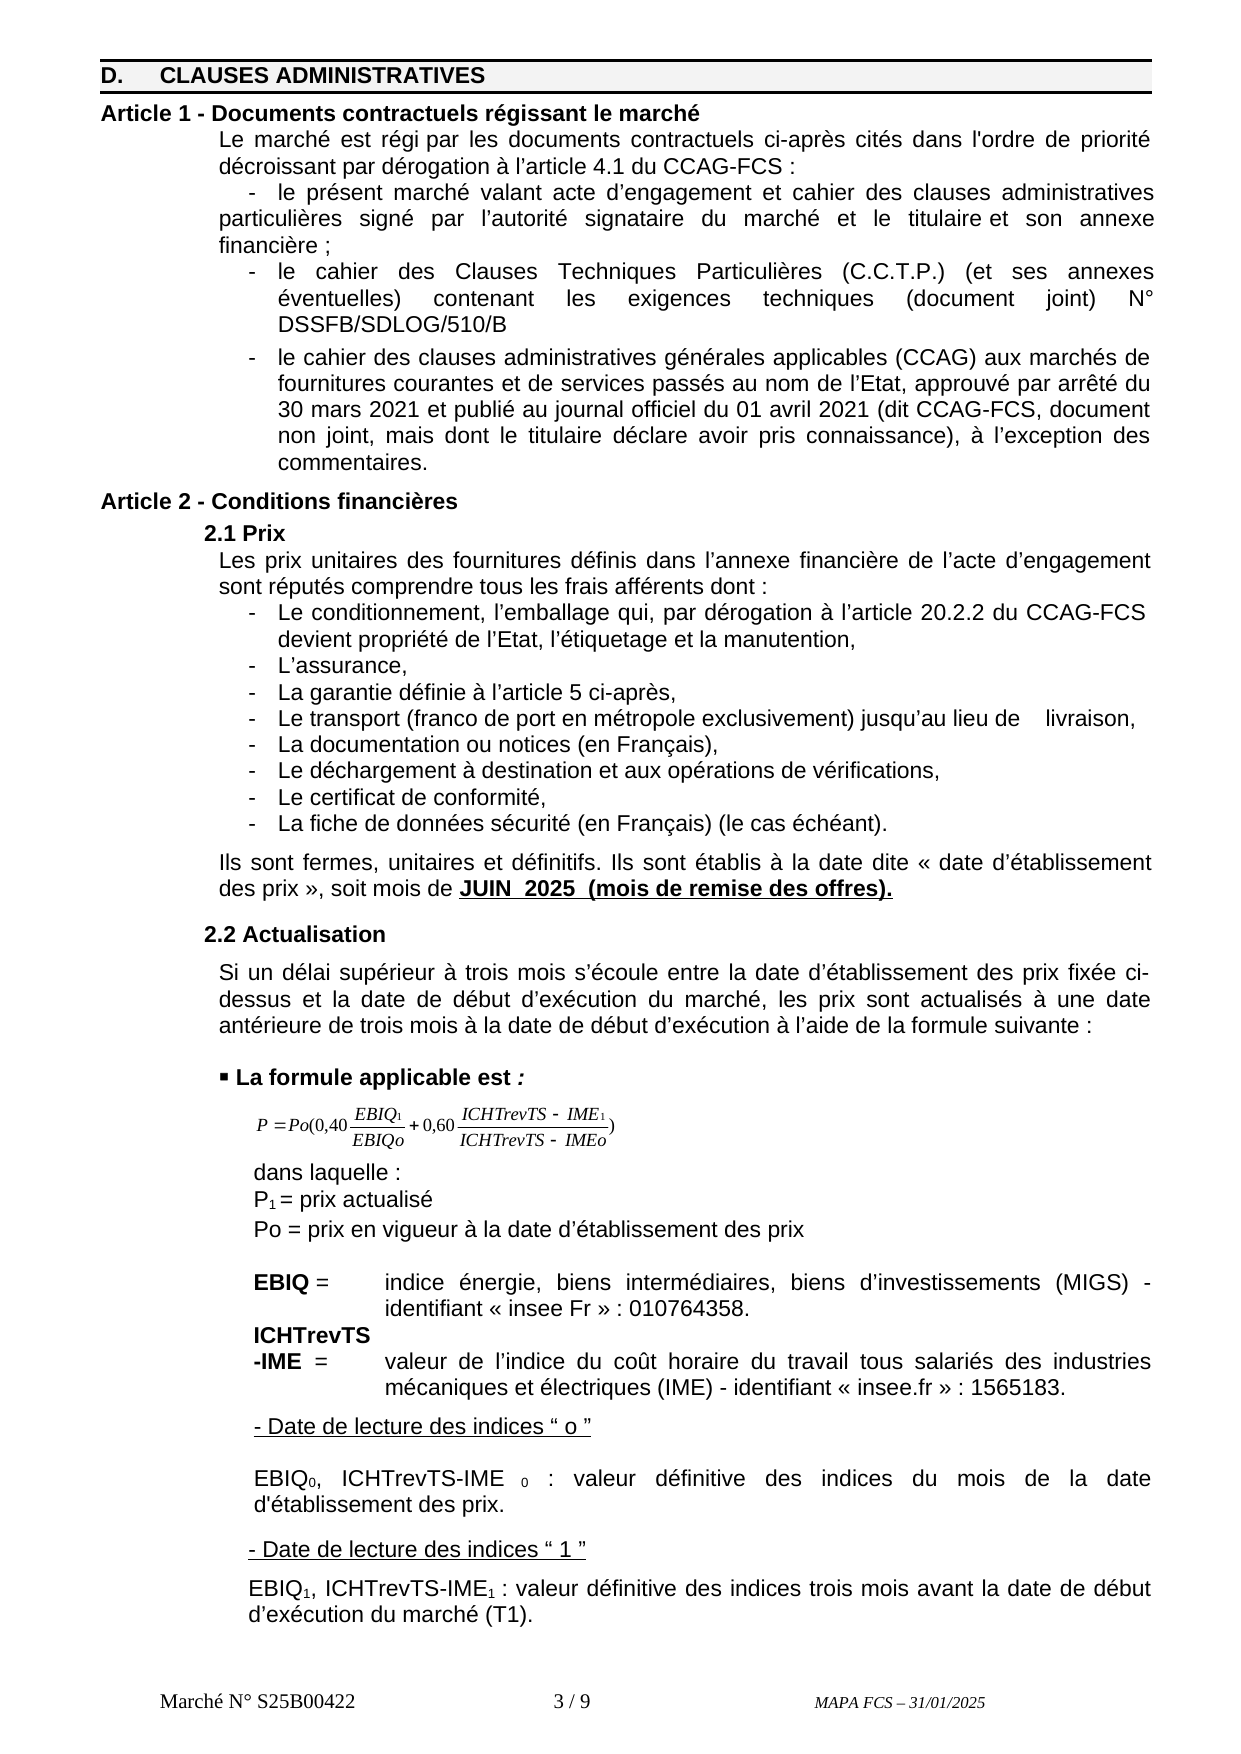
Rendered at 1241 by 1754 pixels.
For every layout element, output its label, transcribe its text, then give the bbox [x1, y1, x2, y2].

list L’assurance, [218, 652, 1154, 678]
list La documentation ou notices (en Français), [218, 731, 1154, 757]
text EBIQ = indice énergie, biens intermédiaires, biens d’investissements (MIGS) - identifiant « insee Fr » : 010764358. [253, 1269, 1152, 1322]
text - Date de lecture des indices “ o ” [253, 1413, 1152, 1439]
text Po = prix en vigueur à la date d’établissement des prix [253, 1216, 1152, 1243]
text 2.2 Actualisation [204, 921, 1154, 947]
list Le déchargement à destination et aux opérations de vérifications, [218, 757, 1154, 784]
text D. CLAUSES ADMINISTRATIVES [100, 62, 1152, 91]
list Le marché est régi par les documents contractuels ci-après cités dans l'ordre de priorité décroissant par dérogation à l’article 4.1 du CCAG-FCS : [218, 126, 1152, 179]
text EBIQ1, ICHTrevTS-IME1 : valeur définitive des indices trois mois avant la date de début d’exécution du marché (T1). [248, 1575, 1152, 1628]
text Article 1 - Documents contractuels régissant le marché [100, 100, 1154, 126]
text ICHTrevTS [253, 1322, 1152, 1348]
list La garantie définie à l’article 5 ci-après, [218, 678, 1154, 705]
list Les prix unitaires des fournitures définis dans l’annexe financière de l’acte d’engagement sont réputés comprendre tous les frais afférents dont : [218, 547, 1152, 599]
list le présent marché valant acte d’engagement et cahier des clauses administratives particulières signé par l’autorité signataire du marché et le titulaire et son annexe financière ; [218, 179, 1154, 258]
list le cahier des clauses administratives générales applicables (CCAG) aux marchés de fournitures courantes et de services passés au nom de l’Etat, approuvé par arrêté du 30 mars 2021 et publié au journal officiel du 01 avril 2021 (dit CCAG-FCS, document non joint, mais dont le titulaire déclare avoir pris connaissance), à l’exception des commentaires. [248, 343, 1152, 475]
text 2.1 Prix [204, 520, 1154, 547]
text Article 2 - Conditions financières [100, 488, 1154, 514]
list Le transport (franco de port en métropole exclusivement) jusqu’au lieu de livraison, [218, 705, 1154, 731]
list Le certificat de conformité, [218, 784, 1154, 810]
text dans laquelle : [253, 1159, 1152, 1186]
list Le conditionnement, l’emballage qui, par dérogation à l’article 20.2.2 du CCAG-FCS devient propriété de l’Etat, l’étiquetage et la manutention, [218, 599, 1154, 652]
text -IME = valeur de l’indice du coût horaire du travail tous salariés des industries mécaniques et électriques (IME) - identifiant « insee.fr » : 1565183. [253, 1348, 1152, 1401]
list le cahier des Clauses Techniques Particulières (C.C.T.P.) (et ses annexes éventuelles) contenant les exigences techniques (document joint) N° DSSFB/SDLOG/510/B [248, 258, 1154, 337]
text P1 = prix actualisé [253, 1186, 1152, 1212]
list La fiche de données sécurité (en Français) (le cas échéant). [218, 810, 1154, 837]
text EBIQ0, ICHTrevTS-IME 0 : valeur définitive des indices du mois de la date d'établissement des prix. [253, 1464, 1152, 1517]
text Si un délai supérieur à trois mois s’écoule entre la date d’établissement des prix fixée ci-dessus et la date de début d’exécution du marché, les prix sont actualisés à une date antérieure de trois mois à la date de début d’exécution à l’aide de la formule suivante : [218, 959, 1152, 1038]
text Ils sont fermes, unitaires et définitifs. Ils sont établis à la date dite « date d’établissement des prix », soit mois de JUIN 2025 (mois de remise des offres). [218, 849, 1152, 902]
text La formule applicable est : [218, 1063, 1152, 1090]
text - Date de lecture des indices “ 1 ” [248, 1536, 1152, 1562]
